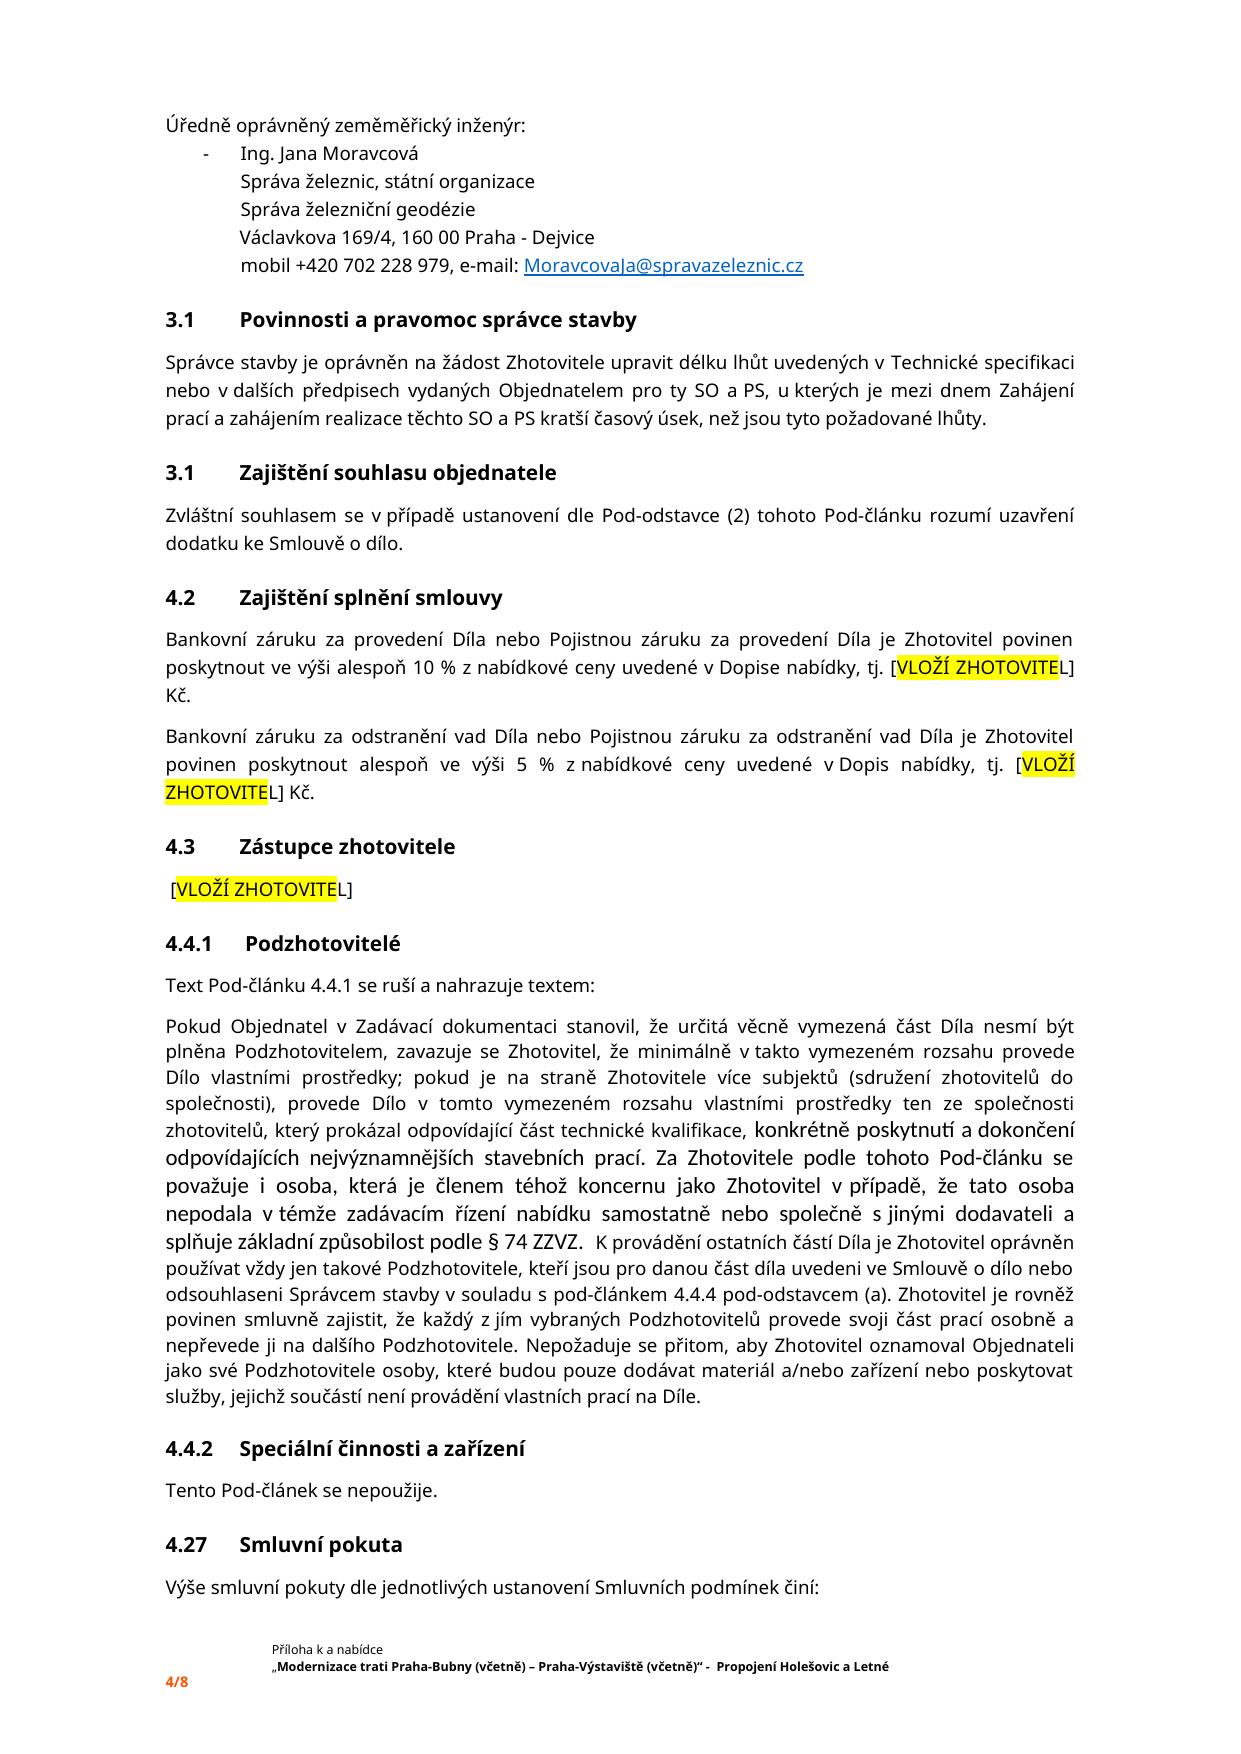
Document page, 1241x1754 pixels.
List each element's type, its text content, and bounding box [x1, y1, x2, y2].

text Text Pod-článku 4.4.1 se ruší a nahrazuje textem: [165, 973, 1075, 998]
text Václavkova 169/4, 160 00 Praha - Dejvice [165, 224, 1075, 250]
text 4.27 Smluvní pokuta [165, 1530, 1075, 1559]
list Správa železniční geodézie [240, 196, 1075, 222]
text Zvláštní souhlasem se v případě ustanovení dle Pod-odstavce (2) tohoto Pod-článku rozumí uzavření dodatku ke Smlouvě o dílo. [165, 502, 1075, 555]
text Výše smluvní pokuty dle jednotlivých ustanovení Smluvních podmínek činí: [165, 1574, 1075, 1600]
list Správa železnic, státní organizace [240, 168, 1075, 194]
text 3.1 Zajištění souhlasu objednatele [165, 458, 1075, 487]
text [VLOŽÍ ZHOTOVITEL] [337, 876, 1075, 902]
text Tento Pod-článek se nepoužije. [165, 1477, 1075, 1503]
text 4.4.2 Speciální činnosti a zařízení [165, 1434, 1075, 1462]
list Úředně oprávněný zeměměřický inženýr: [165, 112, 1075, 138]
text Pokud Objednatel v Zadávací dokumentaci stanovil, že určitá věcně vymezená část Díla nesmí být plněna Podzhotovitelem, zavazuje se Zhotovitel, že minimálně v takto vymezeném rozsahu provede Dílo vlastními prostředky; pokud je na straně Zhotovitele více subjektů (sdružení zhotovitelů do společnosti), provede Dílo v tomto vymezeném rozsahu vlastními prostředky ten ze společnosti zhotovitelů, který prokázal odpovídající část technické kvalifikace, konkrétně poskytnutí a dokončení odpovídajících nejvýznamnějších stavebních prací. Za Zhotovitele podle tohoto Pod-článku se považuje i osoba, která je členem téhož koncernu jako Zhotovitel v případě, že tato osoba nepodala v témže zadávacím řízení nabídku samostatně nebo společně s jinými dodavateli a splňuje základní způsobilost podle § 74 ZZVZ. K provádění ostatních částí Díla je Zhotovitel oprávněn používat vždy jen takové Podzhotovitele, kteří jsou pro danou část díla uvedeni ve Smlouvě o dílo nebo odsouhlaseni Správcem stavby v souladu s pod-článkem 4.4.4 pod-odstavcem (a). Zhotovitel je rovněž povinen smluvně zajistit, že každý z jím vybraných Podzhotovitelů provede svoji část prací osobně a nepřevede ji na dalšího Podzhotovitele. Nepožaduje se přitom, aby Zhotovitel oznamoval Objednateli jako své Podzhotovitele osoby, které budou pouze dodávat materiál a/nebo zařízení nebo poskytovat služby, jejichž součástí není provádění vlastních prací na Díle. [165, 1013, 1075, 1409]
text 4.3 Zástupce zhotovitele [165, 832, 1075, 861]
text 4.4.1 Podzhotovitelé [165, 929, 1075, 957]
text 3.1 Povinnosti a pravomoc správce stavby [165, 305, 1075, 334]
text Bankovní záruku za provedení Díla nebo Pojistnou záruku za provedení Díla je Zhotovitel povinen poskytnout ve výši alespoň 10 % z nabídkové ceny uvedené v Dopise nabídky, tj. [VLOŽÍ ZHOTOVITEL] Kč. [165, 627, 1075, 708]
text 4.2 Zajištění splnění smlouvy [165, 583, 1075, 611]
text Bankovní záruku za odstranění vad Díla nebo Pojistnou záruku za odstranění vad Díla je Zhotovitel povinen poskytnout alespoň ve výši 5 % z nabídkové ceny uvedené v Dopis nabídky, tj. [VLOŽÍ ZHOTOVITEL] Kč. [165, 723, 1075, 805]
text Správce stavby je oprávněn na žádost Zhotovitele upravit délku lhůt uvedených v Technické specifikaci nebo v dalších předpisech vydaných Objednatelem pro ty SO a PS, u kterých je mezi dnem Zahájení prací a zahájením realizace těchto SO a PS kratší časový úsek, než jsou tyto požadované lhůty. [165, 349, 1075, 431]
list mobil +420 702 228 979, e-mail: MoravcovaJa@spravazeleznic.cz [240, 252, 1075, 278]
list Ing. Jana Moravcová [203, 140, 1075, 166]
